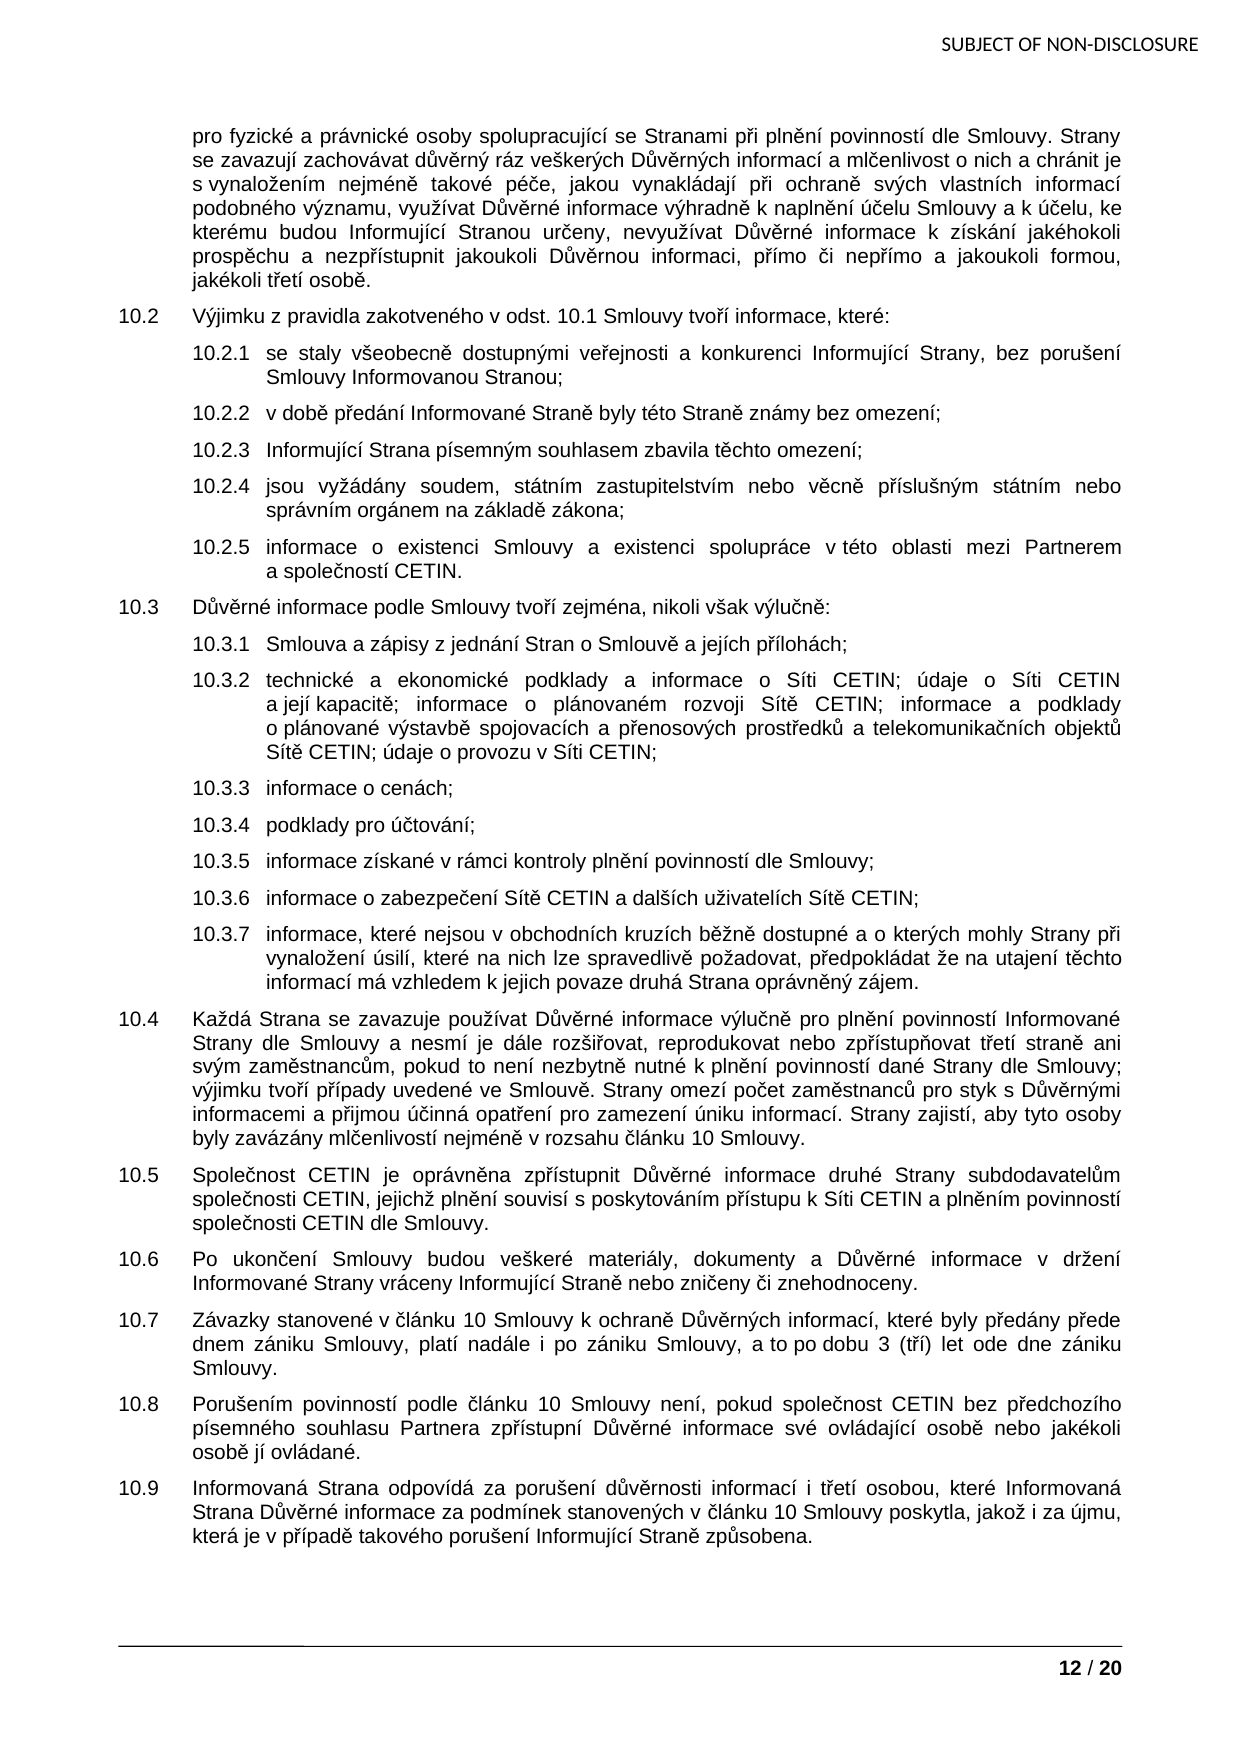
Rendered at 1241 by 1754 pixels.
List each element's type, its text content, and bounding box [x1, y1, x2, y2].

text Každá Strana se zavazuje používat Důvěrné informace výlučně pro plnění povinností Informované Strany dle Smlouvy a nesmí je dále rozšiřovat, reprodukovat nebo zpřístupňovat třetí straně ani svým zaměstnancům, pokud to není nezbytně nutné k plnění povinností dané Strany dle Smlouvy; výjimku tvoří případy uvedené ve Smlouvě. Strany omezí počet zaměstnanců pro styk s Důvěrnými informacemi a přijmou účinná opatření pro zamezení úniku informací. Strany zajistí, aby tyto osoby byly zavázány mlčenlivostí nejméně v rozsahu článku 10 Smlouvy. [118, 1006, 1122, 1150]
list podklady pro účtování; [192, 813, 1122, 837]
list v době předání Informované Straně byly této Straně známy bez omezení; [192, 401, 1122, 425]
list informace získané v rámci kontroly plnění povinností dle Smlouvy; [192, 849, 1122, 873]
text Informovaná Strana odpovídá za porušení důvěrnosti informací i třetí osobou, které Informovaná Strana Důvěrné informace za podmínek stanovených v článku 10 Smlouvy poskytla, jakož i za újmu, která je v případě takového porušení Informující Straně způsobena. [118, 1476, 1122, 1548]
list technické a ekonomické podklady a informace o Síti CETIN; údaje o Síti CETIN a její kapacitě; informace o plánovaném rozvoji Sítě CETIN; informace a podklady o plánované výstavbě spojovacích a přenosových prostředků a telekomunikačních objektů Sítě CETIN; údaje o provozu v Síti CETIN; [192, 668, 1122, 764]
text Po ukončení Smlouvy budou veškeré materiály, dokumenty a Důvěrné informace v držení Informované Strany vráceny Informující Straně nebo zničeny či znehodnoceny. [118, 1247, 1122, 1295]
text Výjimku z pravidla zakotveného v odst. 10.1 Smlouvy tvoří informace, které: [118, 304, 1122, 328]
list se staly všeobecně dostupnými veřejnosti a konkurenci Informující Strany, bez porušení Smlouvy Informovanou Stranou; [192, 341, 1122, 389]
list Informující Strana písemným souhlasem zbavila těchto omezení; [192, 438, 1122, 462]
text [118, 124, 1122, 292]
text Porušením povinností podle článku 10 Smlouvy není, pokud společnost CETIN bez předchozího písemného souhlasu Partnera zpřístupní Důvěrné informace své ovládající osobě nebo jakékoli osobě jí ovládané. [118, 1392, 1122, 1464]
list jsou vyžádány soudem, státním zastupitelstvím nebo věcně příslušným státním nebo správním orgánem na základě zákona; [192, 474, 1122, 522]
list informace o existenci Smlouvy a existenci spolupráce v této oblasti mezi Partnerem a společností CETIN. [192, 534, 1122, 582]
list informace o zabezpečení Sítě CETIN a dalších uživatelích Sítě CETIN; [192, 886, 1122, 909]
list Smlouva a zápisy z jednání Stran o Smlouvě a jejích přílohách; [192, 631, 1122, 655]
text Důvěrné informace podle Smlouvy tvoří zejména, nikoli však výlučně: [118, 595, 1122, 619]
text Společnost CETIN je oprávněna zpřístupnit Důvěrné informace druhé Strany subdodavatelům společnosti CETIN, jejichž plnění souvisí s poskytováním přístupu k Síti CETIN a plněním povinností společnosti CETIN dle Smlouvy. [118, 1163, 1122, 1234]
list informace, které nejsou v obchodních kruzích běžně dostupné a o kterých mohly Strany při vynaložení úsilí, které na nich lze spravedlivě požadovat, předpokládat že na utajení těchto informací má vzhledem k jejich povaze druhá Strana oprávněný zájem. [192, 922, 1122, 994]
text Závazky stanovené v článku 10 Smlouvy k ochraně Důvěrných informací, které byly předány přede dnem zániku Smlouvy, platí nadále i po zániku Smlouvy, a to po dobu 3 (tří) let ode dne zániku Smlouvy. [118, 1307, 1122, 1379]
list informace o cenách; [192, 776, 1122, 800]
